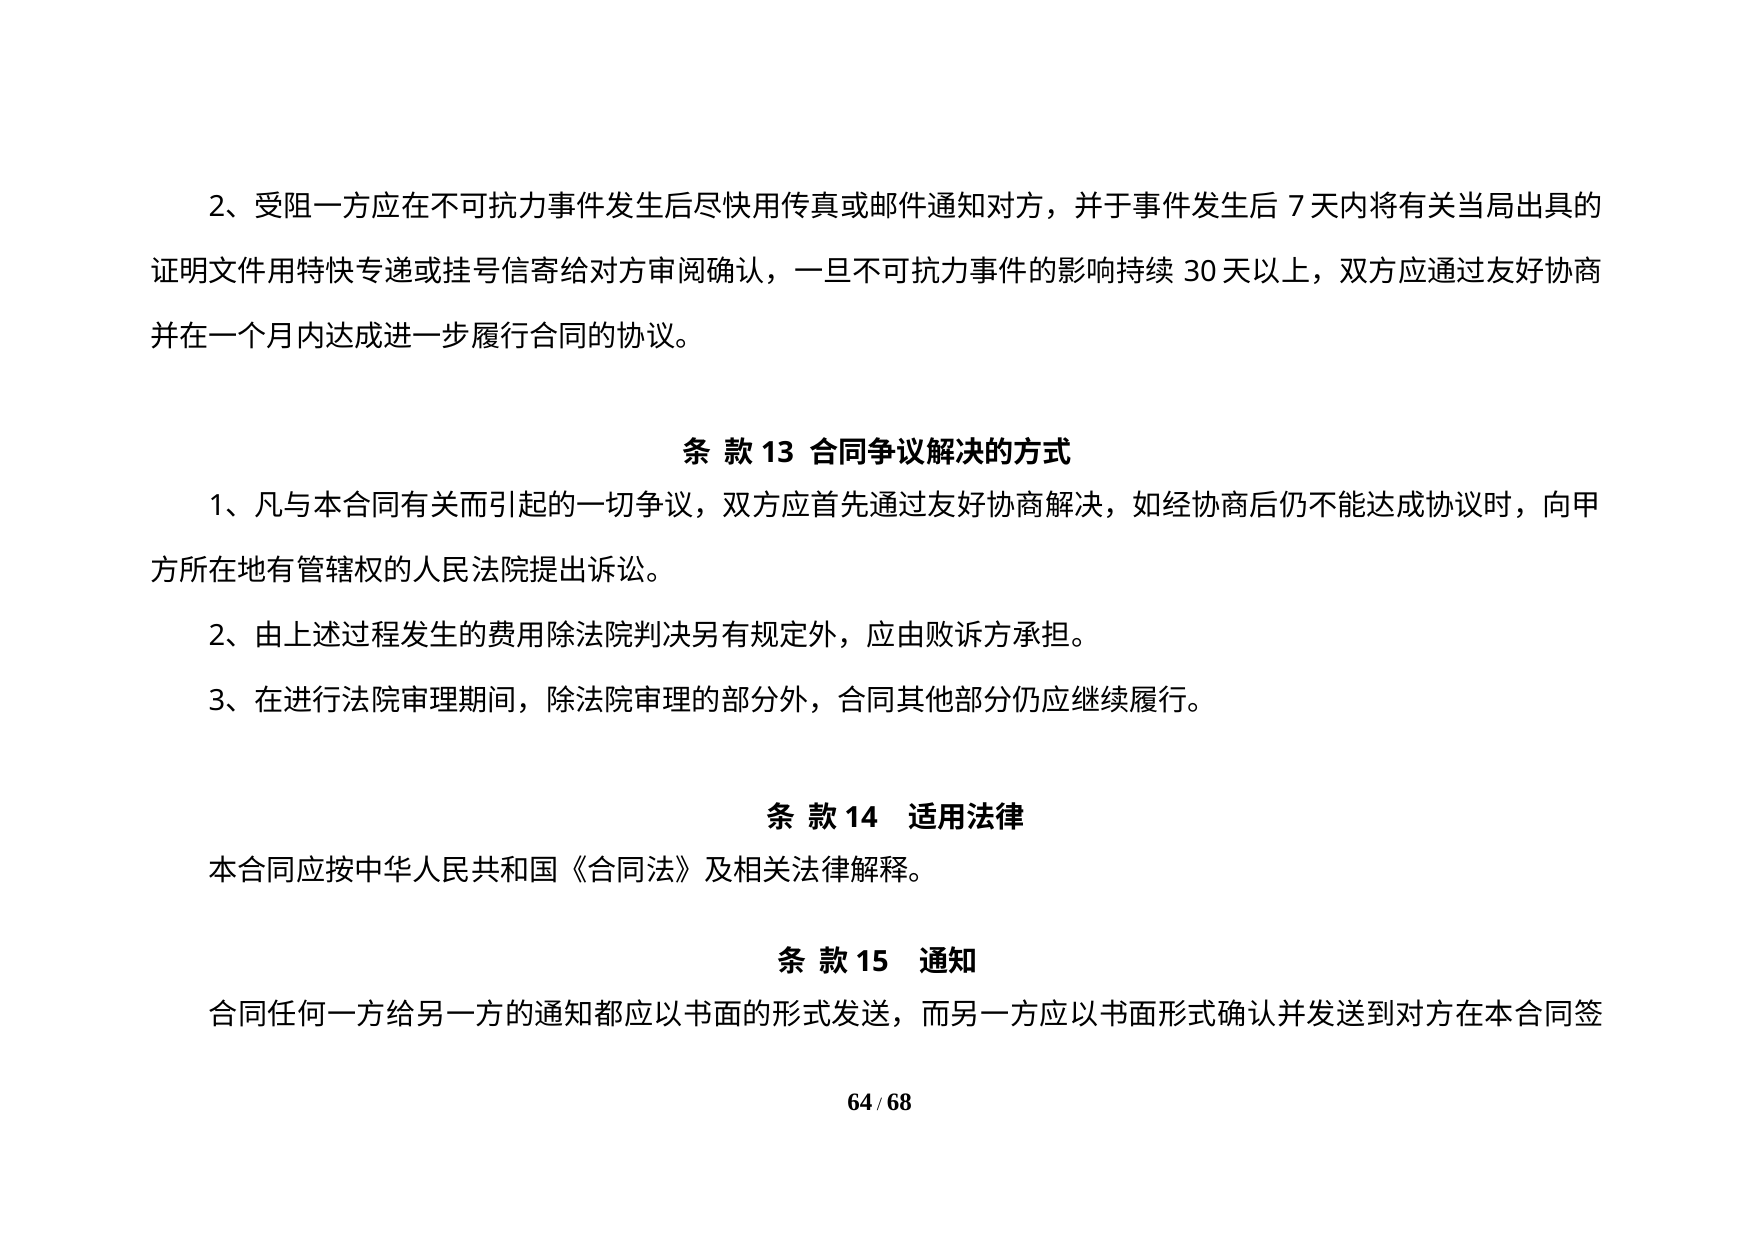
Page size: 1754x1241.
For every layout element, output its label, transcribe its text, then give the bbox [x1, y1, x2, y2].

text 2、由上述过程发生的费用除法院判决另有规定外，应由败诉方承担。 [150, 601, 1604, 666]
text 条 款 14 适用法律 [150, 796, 1604, 835]
text 2、受阻一方应在不可抗力事件发生后尽快用传真或邮件通知对方，并于事件发生后7天内将有关当局出具的证明文件用特快专递或挂号信寄给对方审阅确认，一旦不可抗力事件的影响持续30天以上，双方应通过友好协商并在一个月内达成进一步履行合同的协议。 [150, 171, 1604, 366]
text 条 款 13 合同争议解决的方式 [150, 431, 1604, 471]
text 1、凡与本合同有关而引起的一切争议，双方应首先通过友好协商解决，如经协商后仍不能达成协议时，向甲方所在地有管辖权的人民法院提出诉讼。 [150, 471, 1604, 601]
text 本合同应按中华人民共和国《合同法》及相关法律解释。 [150, 835, 1604, 900]
text 条 款 15 通知 [150, 940, 1604, 979]
text 3、在进行法院审理期间，除法院审理的部分外，合同其他部分仍应继续履行。 [150, 666, 1604, 731]
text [150, 979, 1604, 1044]
